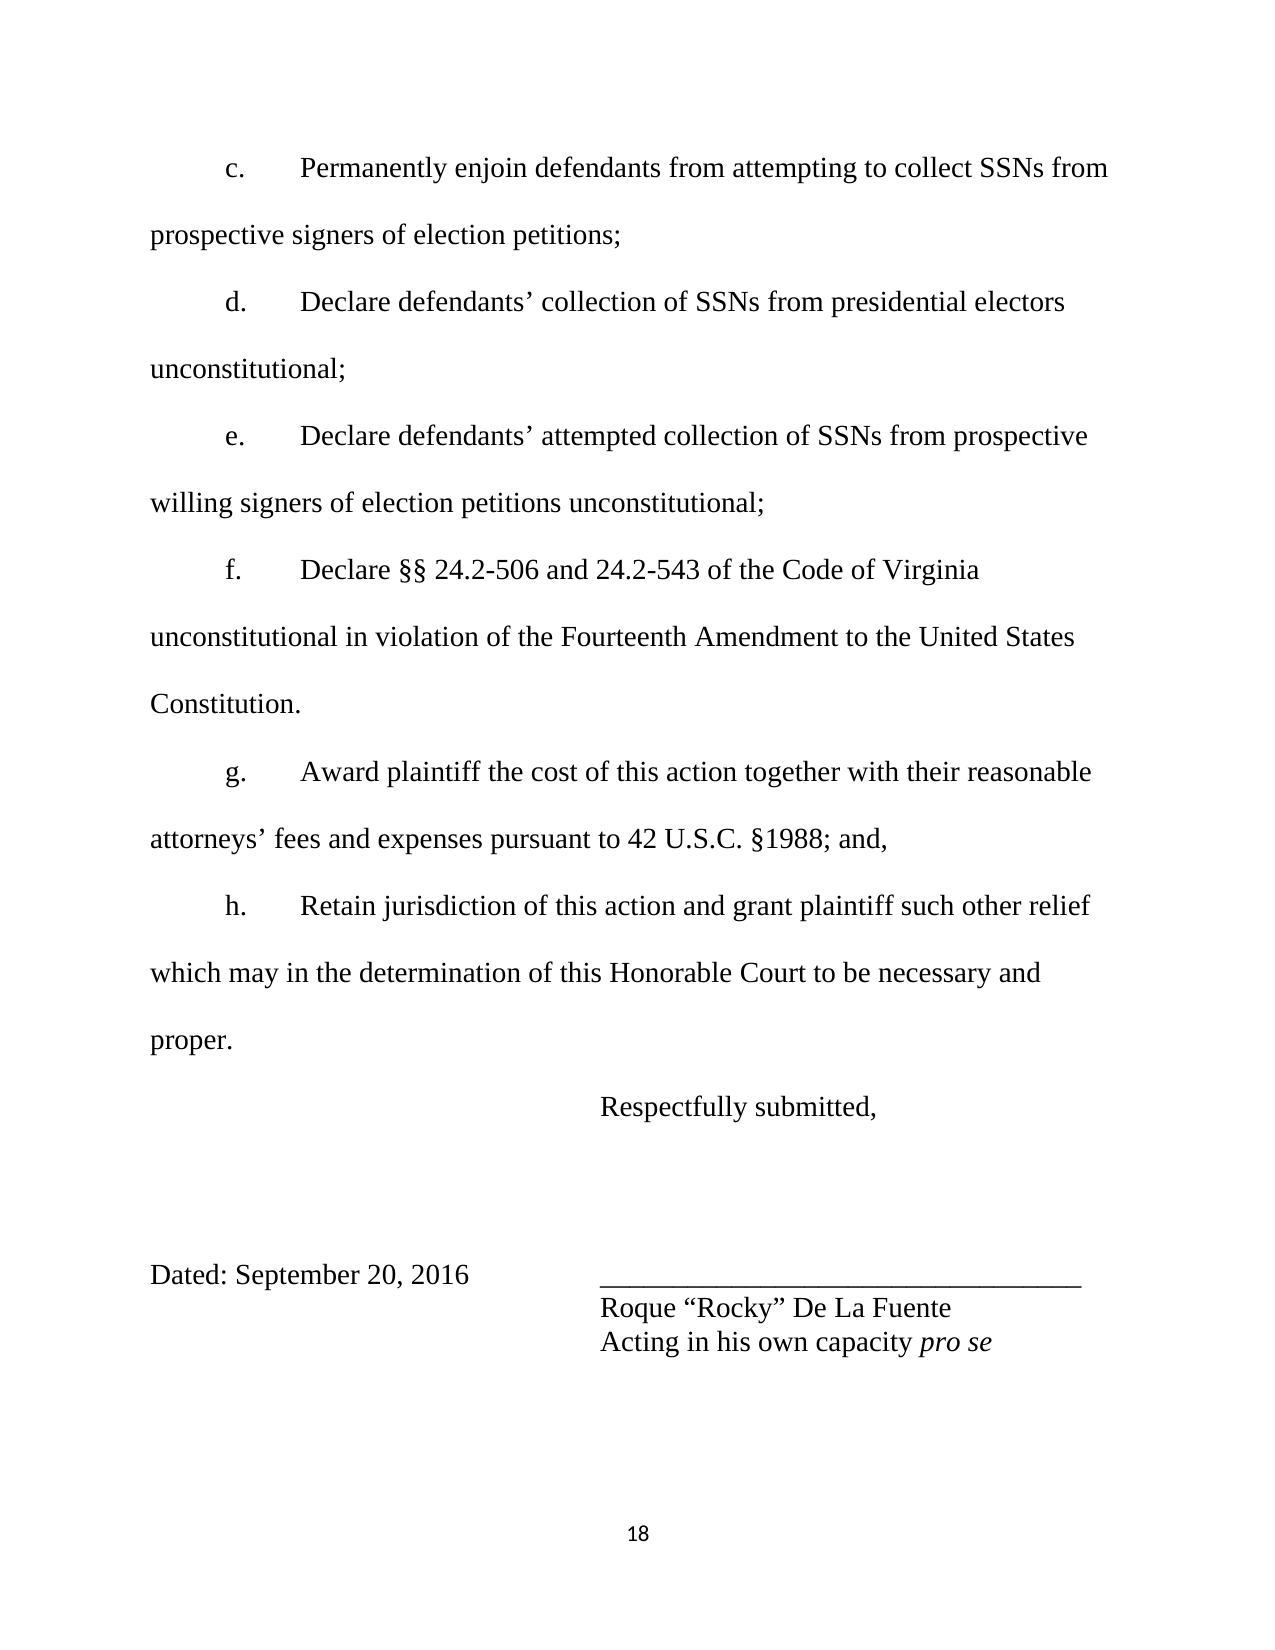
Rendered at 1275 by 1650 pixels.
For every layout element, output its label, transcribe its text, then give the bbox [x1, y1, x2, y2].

text e. Declare defendants’ attempted collection of SSNs from prospective willing signers of election petitions unconstitutional; [150, 418, 1125, 519]
text Roque “Rocky” De La Fuente [150, 1290, 1125, 1324]
text d. Declare defendants’ collection of SSNs from presidential electors unconstitutional; [150, 284, 1125, 385]
text c. Permanently enjoin defendants from attempting to collect SSNs from prospective signers of election petitions; [150, 150, 1125, 251]
text f. Declare §§ 24.2-506 and 24.2-543 of the Code of Virginia unconstitutional in violation of the Fourteenth Amendment to the United States Constitution. [150, 552, 1125, 720]
text Dated: September 20, 2016 _________________________________ [150, 1257, 1125, 1290]
text Respectfully submitted, [150, 1089, 1125, 1123]
text Acting in his own capacity pro se [150, 1324, 1125, 1357]
text h. Retain jurisdiction of this action and grant plaintiff such other relief which may in the determination of this Honorable Court to be necessary and proper. [150, 888, 1125, 1056]
text g. Award plaintiff the cost of this action together with their reasonable attorneys’ fees and expenses pursuant to 42 U.S.C. §1988; and, [150, 754, 1125, 854]
